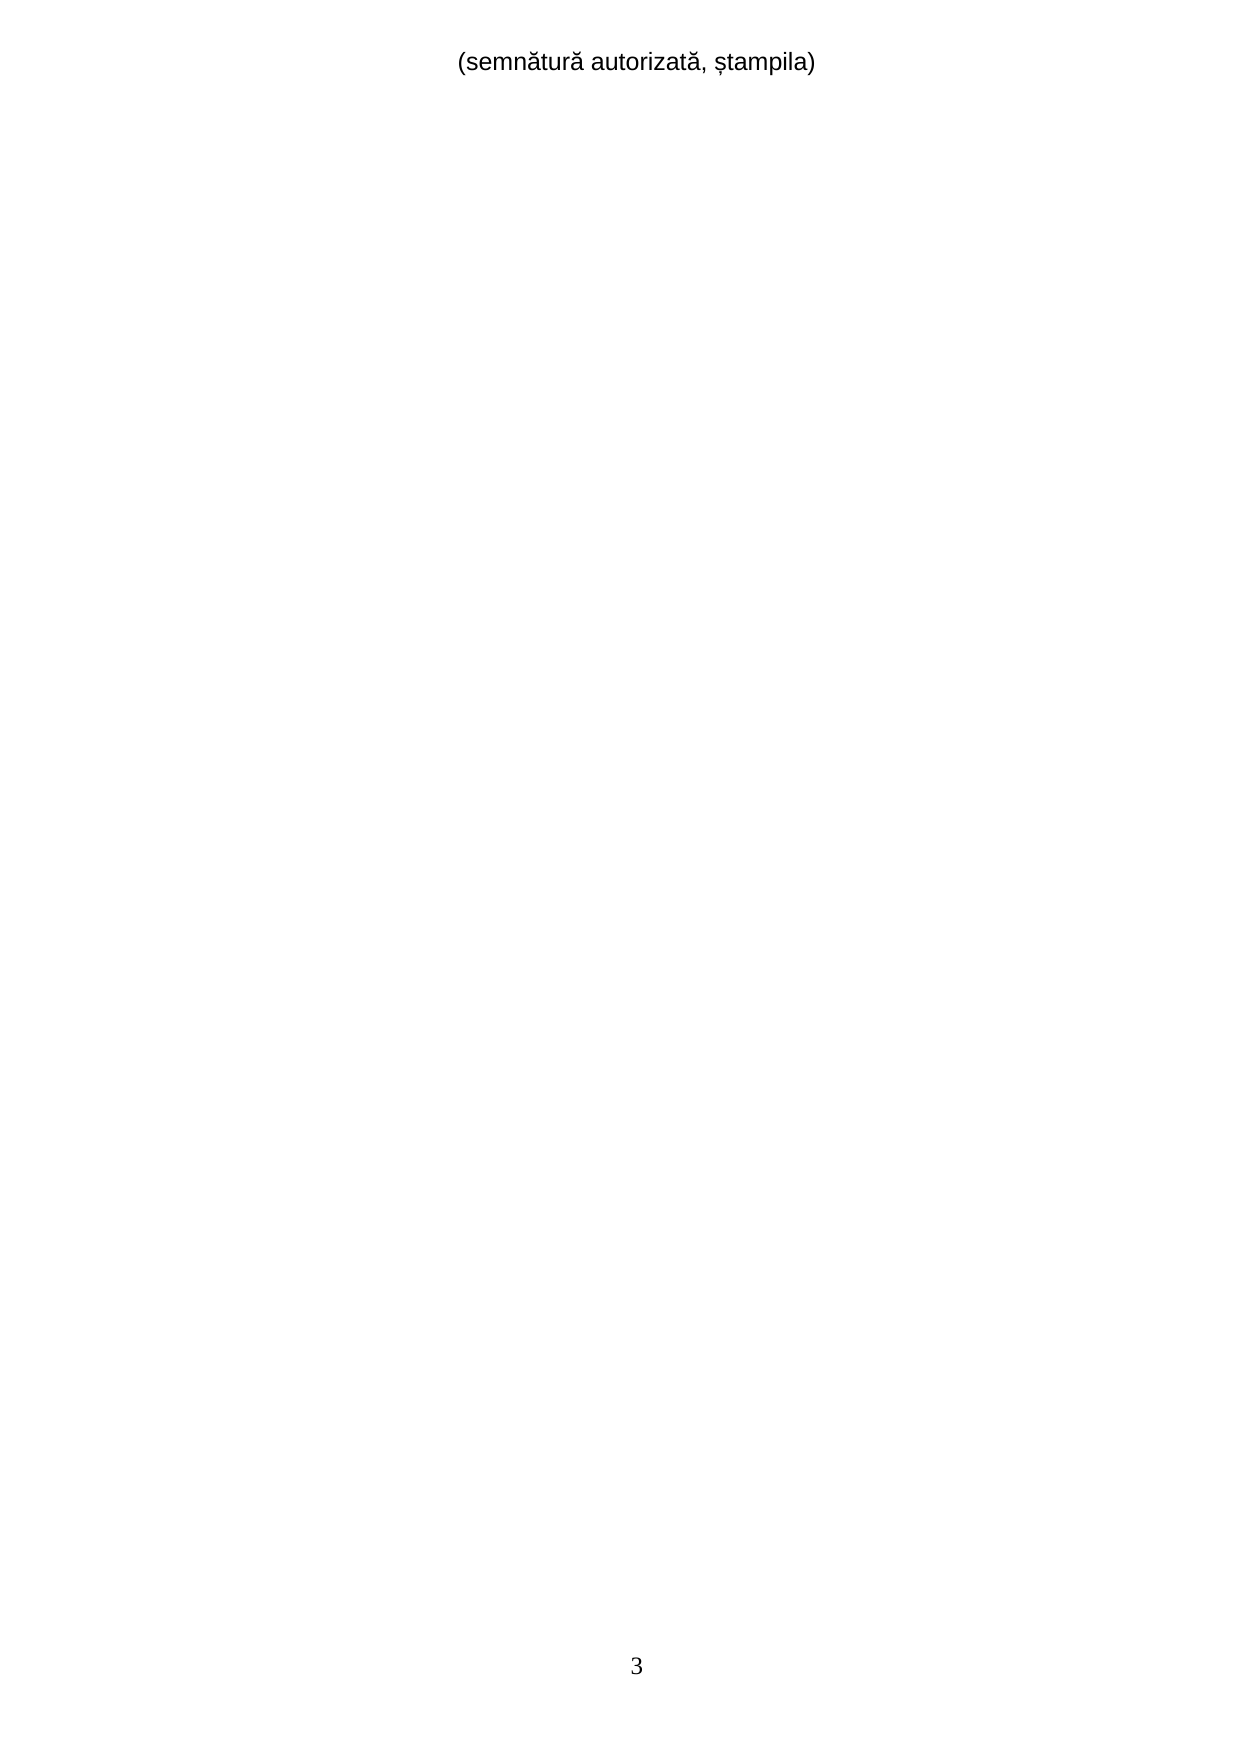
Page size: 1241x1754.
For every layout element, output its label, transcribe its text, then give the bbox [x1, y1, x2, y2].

text (semnătură autorizată, ștampila) [122, 47, 1152, 76]
